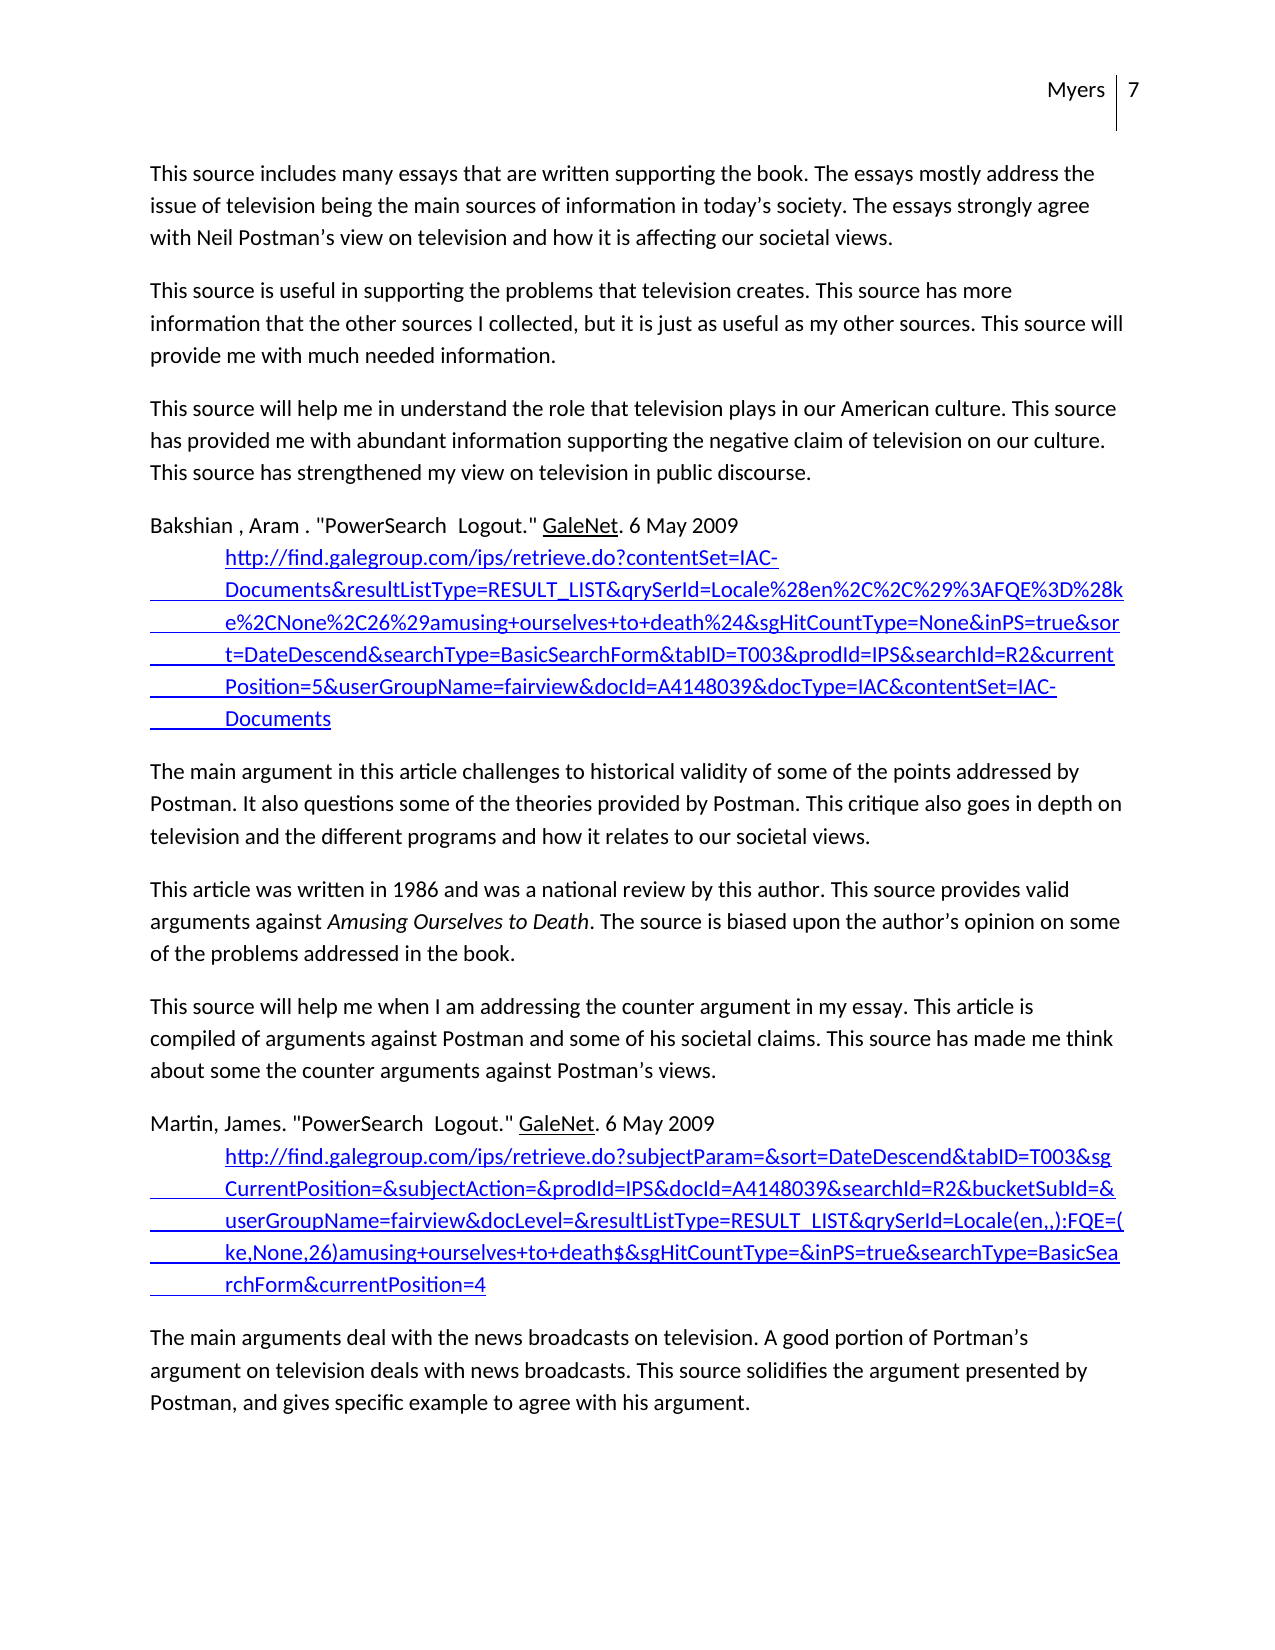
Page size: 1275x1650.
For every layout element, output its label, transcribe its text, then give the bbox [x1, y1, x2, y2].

text This article was written in 1986 and was a national review by this author. This source provides valid arguments against Amusing Ourselves to Death. The source is biased upon the author’s opinion on some of the problems addressed in the book. [150, 875, 1125, 967]
text This source includes many essays that are written supporting the book. The essays mostly address the issue of television being the main sources of information in today’s society. The essays strongly agree with Neil Postman’s view on television and how it is affecting our societal views. [150, 159, 1125, 251]
text Martin, James. "PowerSearch Logout." GaleNet. 6 May 2009 http://find.galegroup.com/ips/retrieve.do?subjectParam=&sort=DateDescend&tabID=T003&sg CurrentPosition=&subjectAction=&prodId=IPS&docId=A4148039&searchId=R2&bucketSubId=& userGroupName=fairview&docLevel=&resultListType=RESULT_LIST&qrySerId=Locale(en,,):FQE=( ke,None,26)amusing+ourselves+to+death$&sgHitCountType=&inPS=true&searchType=BasicSea rchForm&currentPosition=4 [150, 1109, 1125, 1298]
text The main argument in this article challenges to historical validity of some of the points addressed by Postman. It also questions some of the theories provided by Postman. This critique also goes in depth on television and the different programs and how it relates to our societal views. [150, 757, 1125, 850]
text Bakshian , Aram . "PowerSearch Logout." GaleNet. 6 May 2009 http://find.galegroup.com/ips/retrieve.do?contentSet=IAC- Documents&resultListType=RESULT_LIST&qrySerId=Locale%28en%2C%2C%29%3AFQE%3D%28k e%2CNone%2C26%29amusing+ourselves+to+death%24&sgHitCountType=None&inPS=true&sor t=DateDescend&searchType=BasicSearchForm&tabID=T003&prodId=IPS&searchId=R2&current Position=5&userGroupName=fairview&docId=A4148039&docType=IAC&contentSet=IAC- Documents [150, 511, 1125, 732]
text This source is useful in supporting the problems that television creates. This source has more information that the other sources I collected, but it is just as useful as my other sources. This source will provide me with much needed information. [150, 276, 1125, 369]
text This source will help me when I am addressing the counter argument in my essay. This article is compiled of arguments against Postman and some of his societal claims. This source has made me think about some the counter arguments against Postman’s views. [150, 992, 1125, 1084]
text The main arguments deal with the news broadcasts on television. A good portion of Portman’s argument on television deals with news broadcasts. This source solidifies the argument presented by Postman, and gives specific example to agree with his argument. [150, 1323, 1125, 1416]
text This source will help me in understand the role that television plays in our American culture. This source has provided me with abundant information supporting the negative claim of television on our culture. This source has strengthened my view on television in public discourse. [150, 394, 1125, 486]
